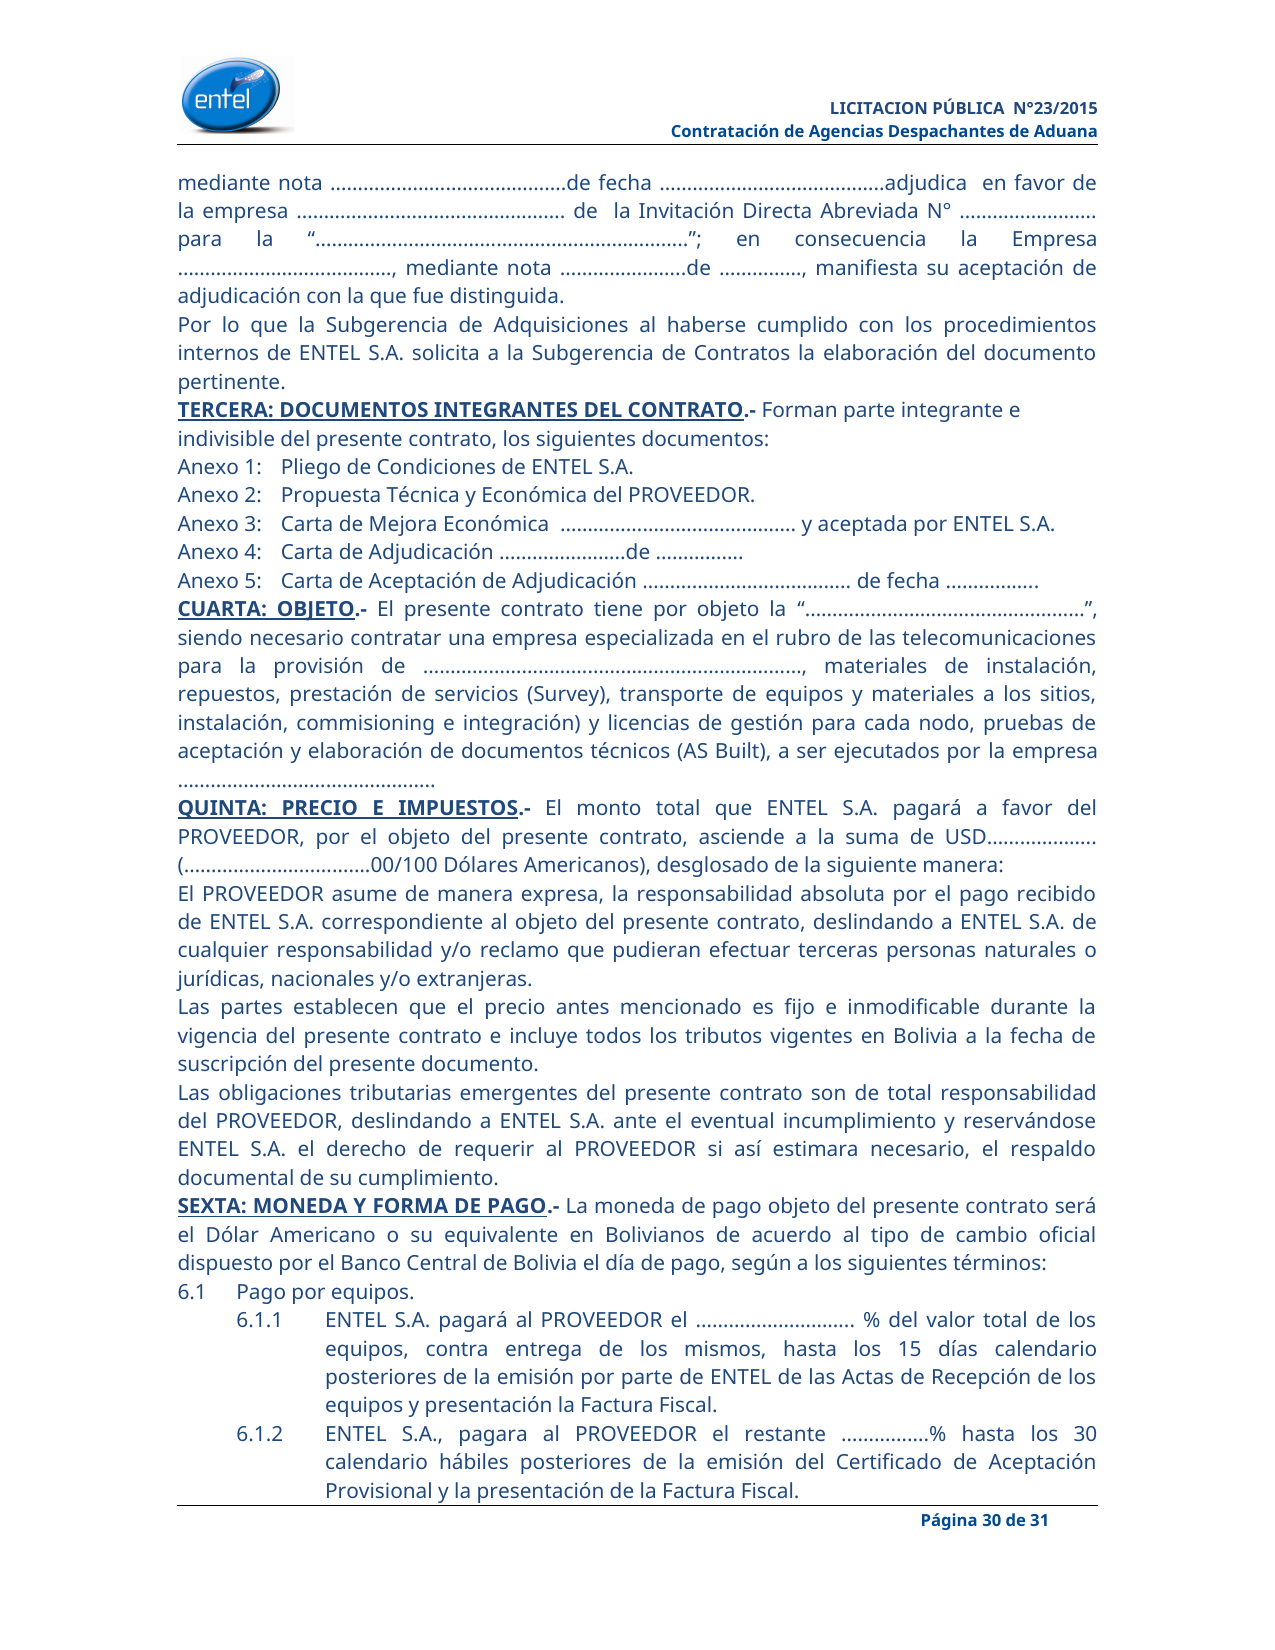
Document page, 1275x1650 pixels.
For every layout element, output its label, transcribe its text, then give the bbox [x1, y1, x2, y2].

text Anexo 3: Carta de Mejora Económica ……………………………………. y aceptada por ENTEL S.A. [177, 509, 1098, 537]
text Anexo 4: Carta de Adjudicación …………………..de ……………. [177, 537, 1098, 566]
text CUARTA: OBJETO.- El presente contrato tiene por objeto la “……………………………………………”, siendo necesario contratar una empresa especializada en el rubro de las telecomunicaciones para la provisión de ……………………………………………………………, materiales de instalación, repuestos, prestación de servicios (Survey), transporte de equipos y materiales a los sitios, instalación, commisioning e integración) y licencias de gestión para cada nodo, pruebas de aceptación y elaboración de documentos técnicos (AS Built), a ser ejecutados por la empresa ……………………………………….. [177, 594, 1098, 793]
picture [181, 56, 295, 134]
text Las obligaciones tributarias emergentes del presente contrato son de total responsabilidad del PROVEEDOR, deslindando a ENTEL S.A. ante el eventual incumplimiento y reservándose ENTEL S.A. el derecho de requerir al PROVEEDOR si así estimara necesario, el respaldo documental de su cumplimiento. [177, 1078, 1098, 1191]
text TERCERA: DOCUMENTOS INTEGRANTES DEL CONTRATO.- Forman parte integrante e indivisible del presente contrato, los siguientes documentos: [177, 395, 1098, 452]
text Anexo 1: Pliego de Condiciones de ENTEL S.A. [177, 452, 1098, 481]
text Por lo que la Subgerencia de Adquisiciones al haberse cumplido con los procedimientos internos de ENTEL S.A. solicita a la Subgerencia de Contratos la elaboración del documento pertinente. [177, 310, 1098, 395]
text SEXTA: MONEDA Y FORMA DE PAGO.- La moneda de pago objeto del presente contrato será el Dólar Americano o su equivalente en Bolivianos de acuerdo al tipo de cambio oficial dispuesto por el Banco Central de Bolivia el día de pago, según a los siguientes términos: [177, 1191, 1098, 1277]
text Anexo 2: Propuesta Técnica y Económica del PROVEEDOR. [177, 481, 1098, 509]
text 6.1.2 ENTEL S.A., pagara al PROVEEDOR el restante …………….% hasta los 30 calendario hábiles posteriores de la emisión del Certificado de Aceptación Provisional y la presentación de la Factura Fiscal. [236, 1419, 1098, 1504]
text 6.1 Pago por equipos. [177, 1277, 1098, 1305]
text Anexo 5: Carta de Aceptación de Adjudicación ……………………………….. de fecha …………….. [177, 566, 1098, 594]
text 6.1.1 ENTEL S.A. pagará al PROVEEDOR el ……………………….. % del valor total de los equipos, contra entrega de los mismos, hasta los 15 días calendario posteriores de la emisión por parte de ENTEL de las Actas de Recepción de los equipos y presentación la Factura Fiscal. [236, 1305, 1098, 1419]
text El PROVEEDOR asume de manera expresa, la responsabilidad absoluta por el pago recibido de ENTEL S.A. correspondiente al objeto del presente contrato, deslindando a ENTEL S.A. de cualquier responsabilidad y/o reclamo que pudieran efectuar terceras personas naturales o jurídicas, nacionales y/o extranjeras. [177, 879, 1098, 992]
text QUINTA: PRECIO E IMPUESTOS.- El monto total que ENTEL S.A. pagará a favor del PROVEEDOR, por el objeto del presente contrato, asciende a la suma de USD……………….. (…………………………….00/100 Dólares Americanos), desglosado de la siguiente manera: [177, 793, 1098, 879]
text Las partes establecen que el precio antes mencionado es fijo e inmodificable durante la vigencia del presente contrato e incluye todos los tributos vigentes en Bolivia a la fecha de suscripción del presente documento. [177, 992, 1098, 1078]
